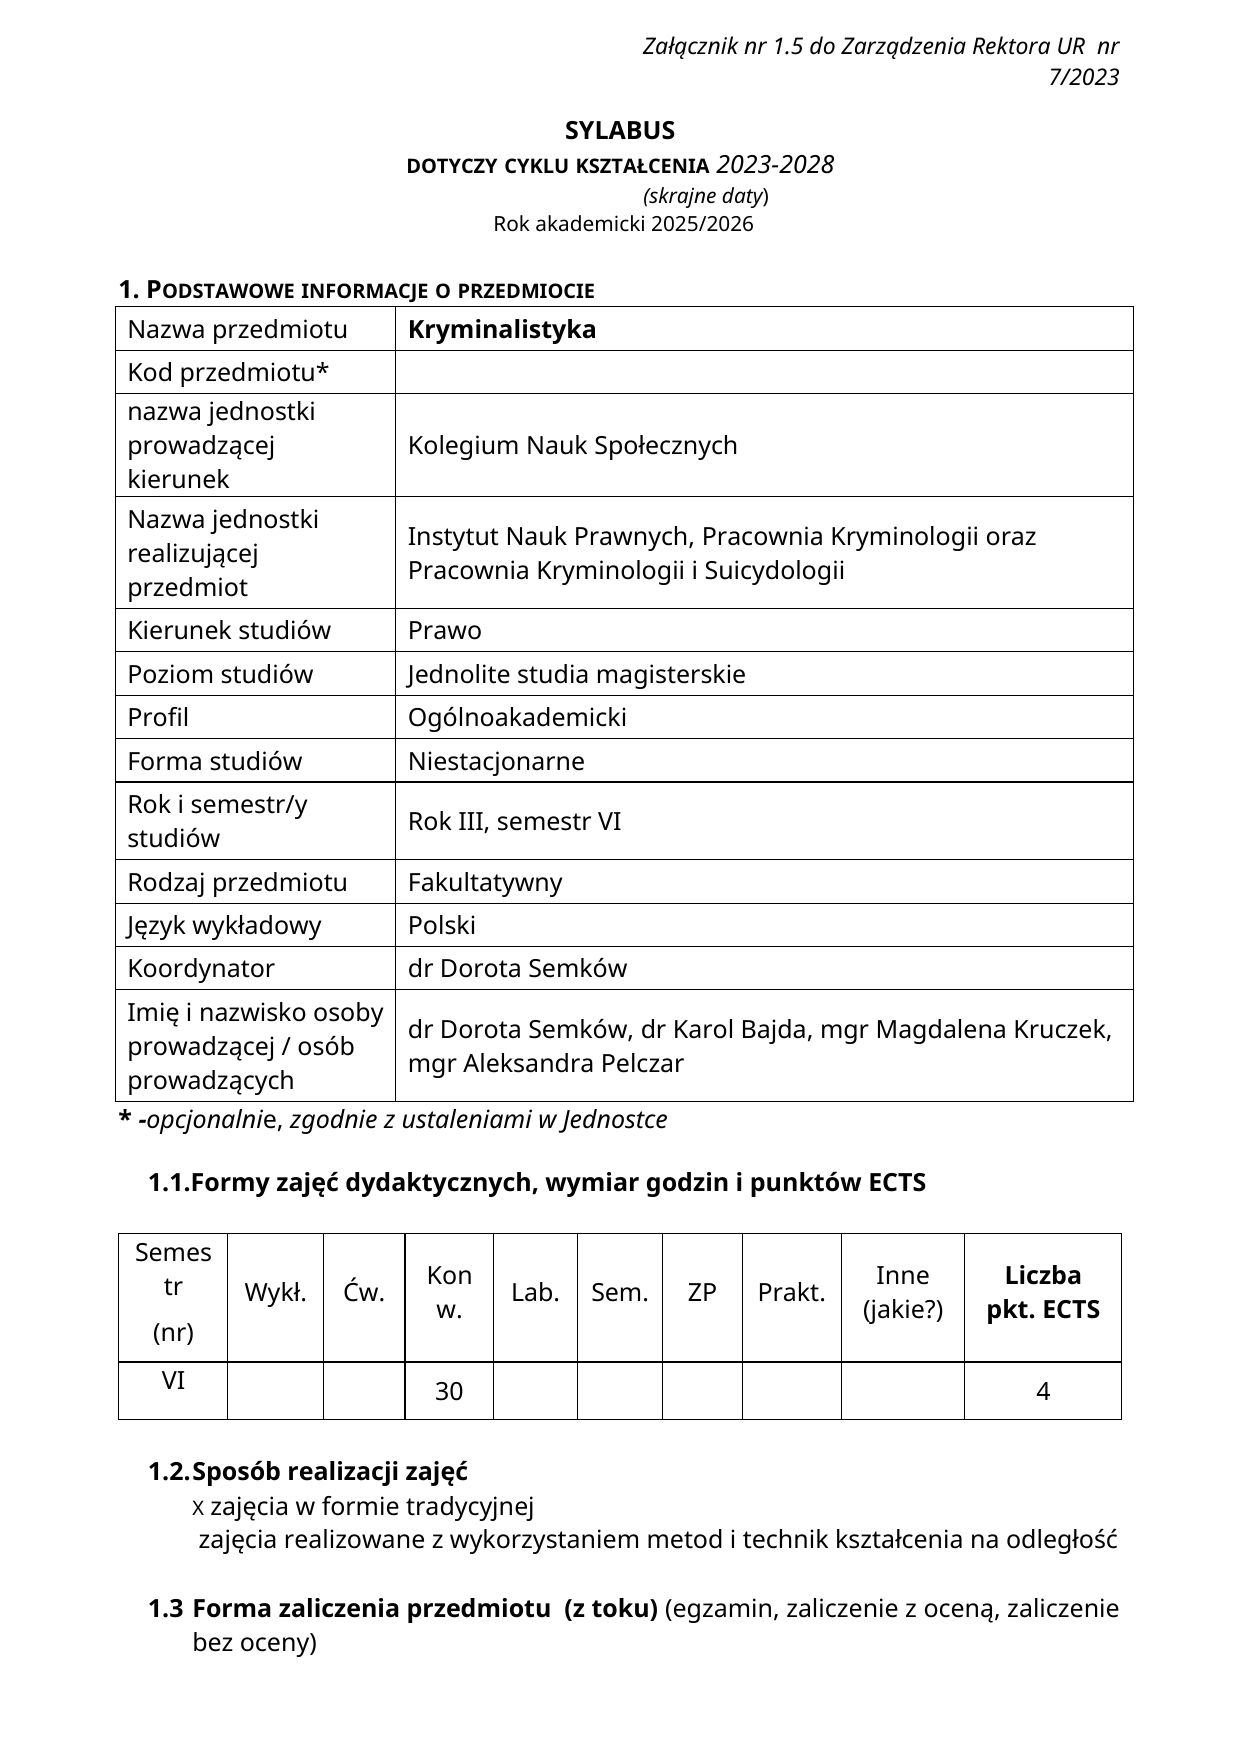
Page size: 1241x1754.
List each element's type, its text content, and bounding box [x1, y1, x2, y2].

table_cell [842, 1363, 964, 1419]
table_header Wykł. [228, 1234, 323, 1361]
table_header Sem. [578, 1234, 662, 1361]
table_cell 30 [406, 1363, 493, 1419]
text SYLABUS [118, 113, 1122, 147]
table_cell nazwa jednostki prowadzącej kierunek [116, 394, 395, 496]
text * -opcjonalnie, zgodnie z ustaleniami w Jednostce [118, 1102, 1122, 1136]
text x zajęcia w formie tradycyjnej [192, 1488, 1122, 1522]
text Rok akademicki 2025/2026 [118, 209, 1122, 238]
table_cell dr Dorota Semków, dr Karol Bajda, mgr Magdalena Kruczek, mgr Aleksandra Pelczar [396, 990, 1133, 1101]
table_header Inne (jakie?) [842, 1234, 964, 1361]
table_header Konw. [406, 1234, 493, 1361]
table_header ZP [663, 1234, 742, 1361]
table_cell Kod przedmiotu* [116, 351, 395, 393]
text 1.2. Sposób realizacji zajęć [148, 1454, 1122, 1488]
table_cell Ogólnoakademicki [396, 696, 1133, 738]
table_cell [494, 1363, 577, 1419]
table_cell [663, 1363, 742, 1419]
table_cell Rok III, semestr VI [396, 783, 1133, 859]
table_cell Jednolite studia magisterskie [396, 652, 1133, 694]
table_header Ćw. [324, 1234, 404, 1361]
table_header Lab. [494, 1234, 577, 1361]
table_cell Profil [116, 696, 395, 738]
table_header Nazwa przedmiotu [116, 307, 395, 349]
table_cell Nazwa jednostki realizującej przedmiot [116, 497, 395, 608]
table_cell [228, 1363, 323, 1419]
table_cell Polski [396, 904, 1133, 946]
table_header Prakt. [743, 1234, 841, 1361]
table_cell [396, 351, 1133, 393]
text Załącznik nr 1.5 do Zarządzenia Rektora UR nr 7/2023 [118, 29, 1122, 92]
table_cell VI [119, 1363, 227, 1419]
table_cell dr Dorota Semków [396, 947, 1133, 989]
table_cell Język wykładowy [116, 904, 395, 946]
table_cell Kierunek studiów [116, 609, 395, 651]
table_cell [324, 1363, 404, 1419]
table_header Liczba pkt. ECTS [965, 1234, 1121, 1361]
text dotyczy cyklu kształcenia 2023-2028 [118, 147, 1122, 181]
table_cell Prawo [396, 609, 1133, 651]
table_cell [743, 1363, 841, 1419]
table_cell Poziom studiów [116, 652, 395, 694]
text 1. Podstawowe informacje o przedmiocie [118, 272, 1122, 306]
table_cell Rok i semestr/y studiów [116, 783, 395, 859]
table_cell 4 [965, 1363, 1121, 1419]
table_cell Koordynator [116, 947, 395, 989]
table_cell Rodzaj przedmiotu [116, 860, 395, 902]
table_cell Forma studiów [116, 739, 395, 781]
text (skrajne daty) [118, 181, 1122, 209]
table_cell Kolegium Nauk Społecznych [396, 394, 1133, 496]
table_cell Fakultatywny [396, 860, 1133, 902]
table_cell Niestacjonarne [396, 739, 1133, 781]
text zajęcia realizowane z wykorzystaniem metod i technik kształcenia na odległość [192, 1522, 1122, 1556]
table_header Kryminalistyka [396, 307, 1133, 349]
table_cell Imię i nazwisko osoby prowadzącej / osób prowadzących [116, 990, 395, 1101]
table_header Semestr (nr) [119, 1234, 227, 1361]
text 1.1.Formy zajęć dydaktycznych, wymiar godzin i punktów ECTS [148, 1165, 1122, 1199]
table_cell Instytut Nauk Prawnych, Pracownia Kryminologii oraz Pracownia Kryminologii i Suicydologii [396, 497, 1133, 608]
text 1.3 Forma zaliczenia przedmiotu (z toku) (egzamin, zaliczenie z oceną, zaliczenie bez oceny) [148, 1590, 1122, 1658]
table_cell [578, 1363, 662, 1419]
